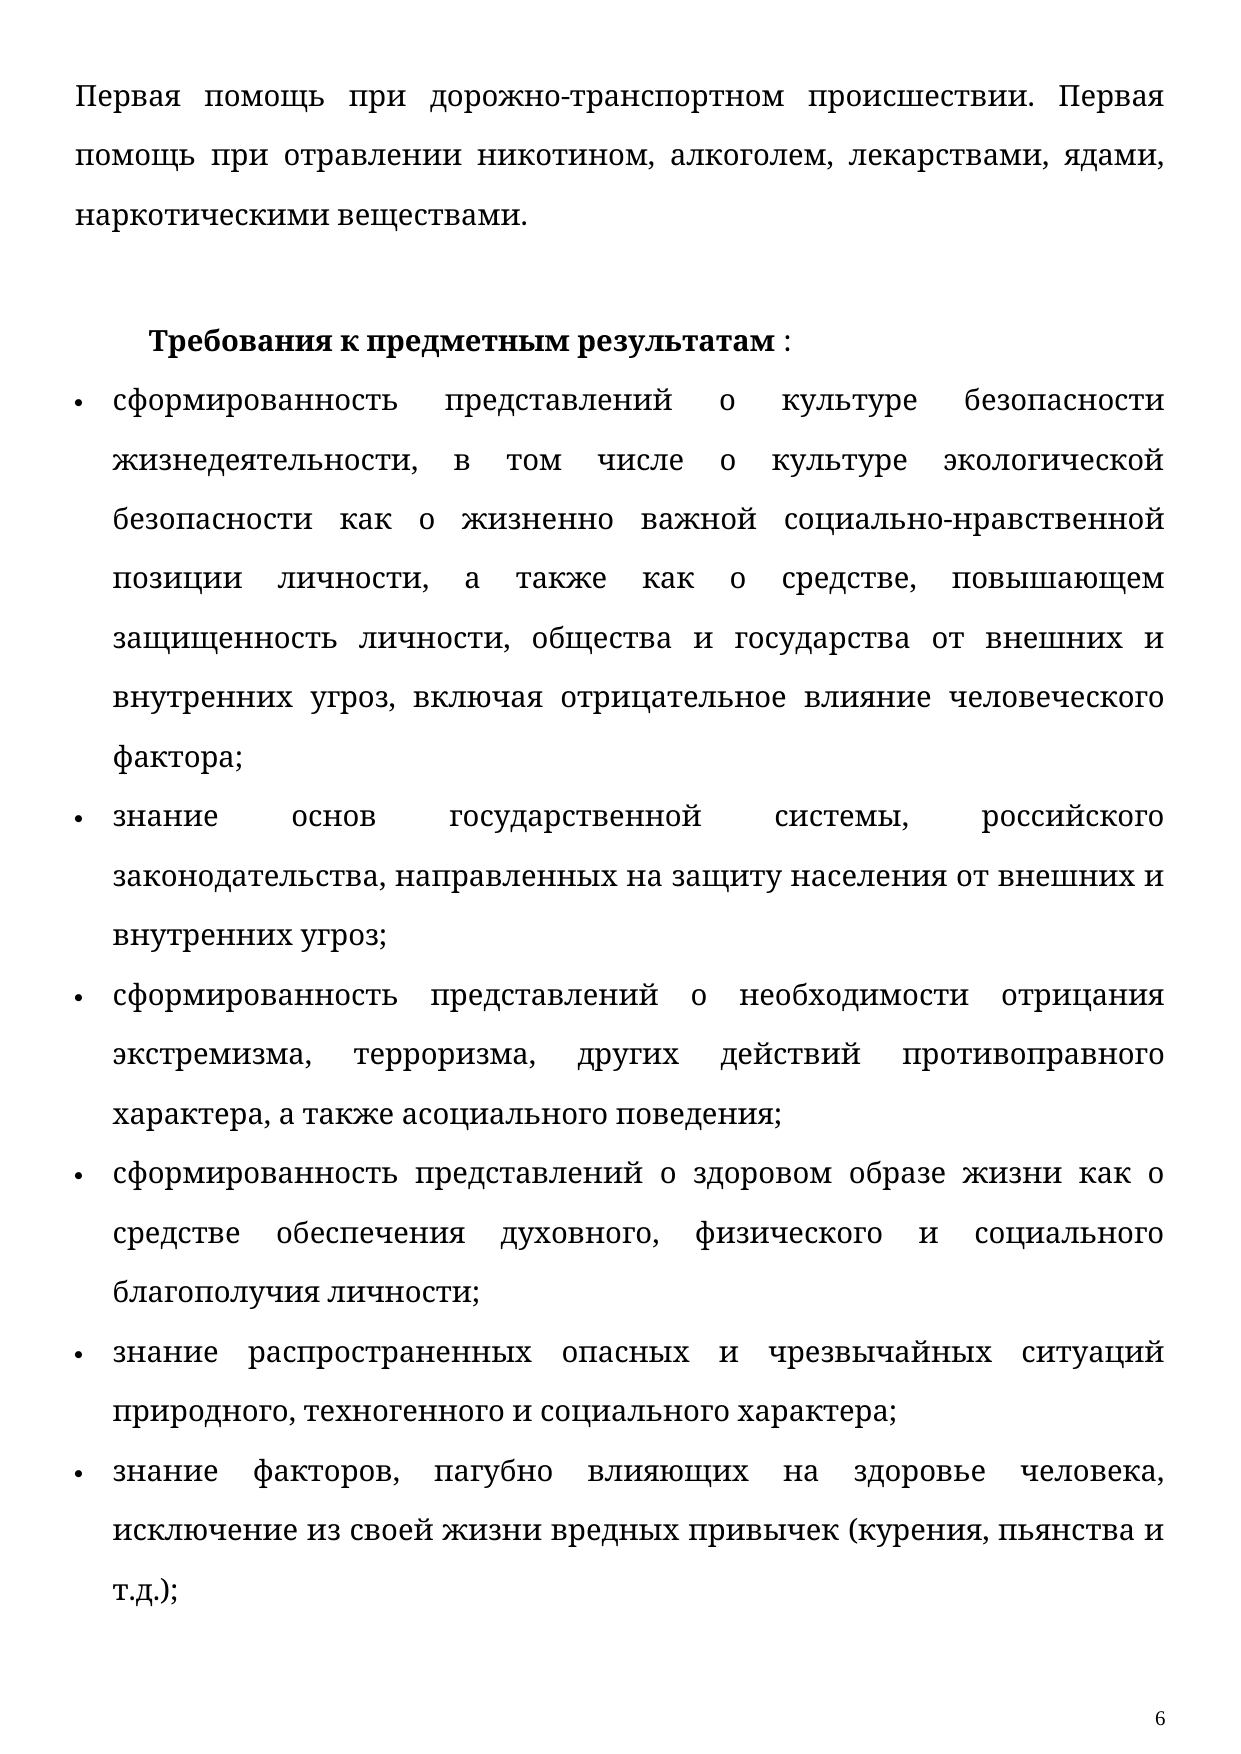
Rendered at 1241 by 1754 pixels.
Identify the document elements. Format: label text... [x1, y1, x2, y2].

list сформированность представлений о культуре безопасности жизнедеятельности, в том числе о культуре экологической безопасности как о жизненно важной социально-нравственной позиции личности, а также как о средстве, повышающем защищенность личности, общества и государства от внешних и внутренних угроз, включая отрицательное влияние человеческого фактора; [75, 379, 1165, 776]
list сформированность представлений о здоровом образе жизни как о средстве обеспечения духовного, физического и социального благополучия личности; [75, 1153, 1165, 1311]
list знание основ государственной системы, российского законодательства, направленных на защиту населения от внешних и внутренних угроз; [75, 796, 1165, 954]
text Требования к предметным результатам : [75, 320, 1165, 359]
list знание факторов, пагубно влияющих на здоровье человека, исключение из своей жизни вредных привычек (курения, пьянства и т.д.); [75, 1450, 1165, 1609]
list сформированность представлений о необходимости отрицания экстремизма, терроризма, других действий противоправного характера, а также асоциального поведения; [75, 974, 1165, 1133]
text Первая помощь при дорожно-транспортном происшествии. Первая помощь при отравлении никотином, алкоголем, лекарствами, ядами, наркотическими веществами. [75, 75, 1165, 234]
list знание распространенных опасных и чрезвычайных ситуаций природного, техногенного и социального характера; [75, 1331, 1165, 1430]
